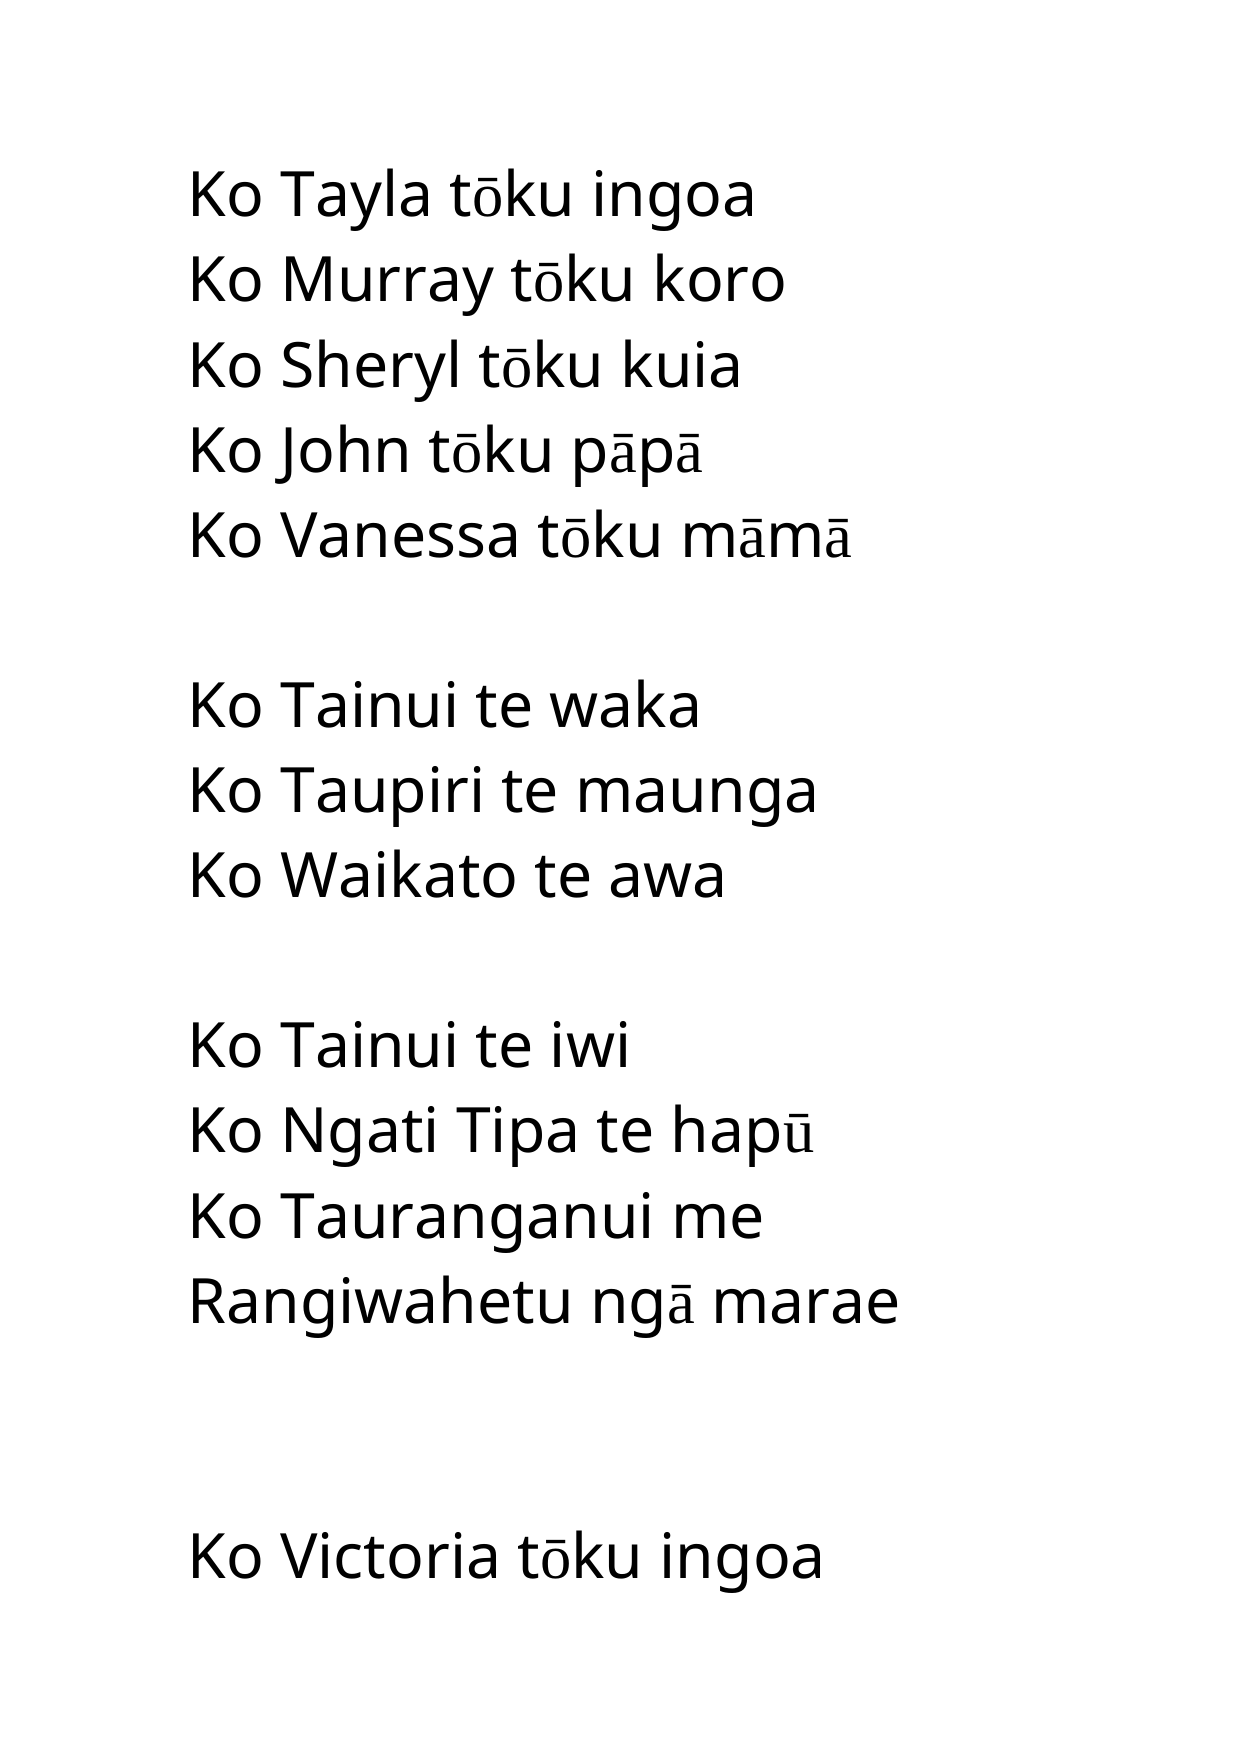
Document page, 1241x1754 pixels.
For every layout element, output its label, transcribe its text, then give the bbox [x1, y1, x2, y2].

text Ko Tauranganui me Rangiwahetu ngā marae [187, 1171, 1053, 1341]
text Ko Tainui te waka [187, 661, 1053, 746]
text Ko Tainui te iwi [187, 1001, 1053, 1086]
text Ko Victoria tōku ingoa [187, 1512, 1053, 1597]
text Ko Taupiri te maunga [187, 746, 1053, 831]
text Ko Murray tōku koro [187, 235, 1053, 320]
text Ko Waikato te awa [187, 831, 1053, 916]
text Ko Vanessa tōku māmā [187, 490, 1053, 576]
text Ko John tōku pāpā [187, 405, 1053, 490]
text Ko Tayla tōku ingoa [187, 150, 1053, 235]
text Ko Sheryl tōku kuia [187, 320, 1053, 405]
text Ko Ngati Tipa te hapū [187, 1086, 1053, 1171]
